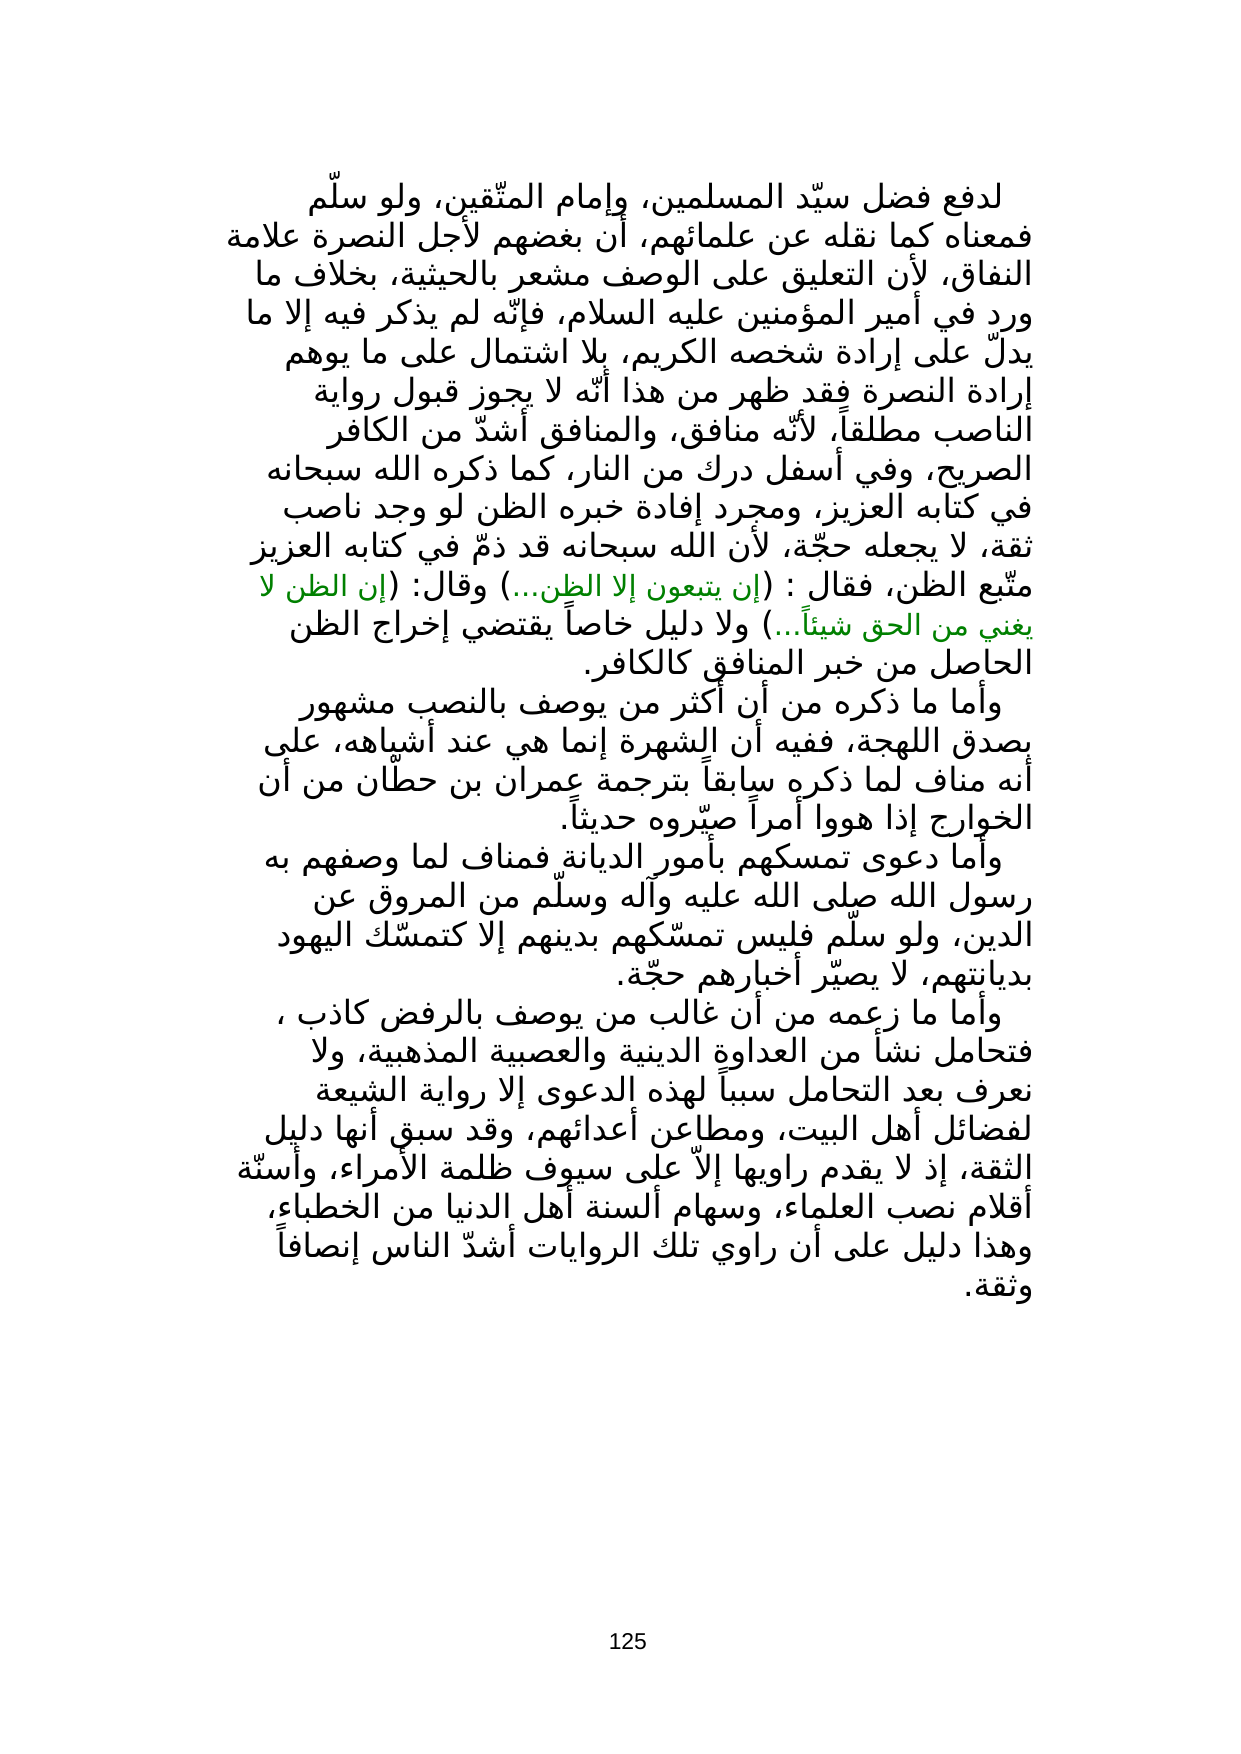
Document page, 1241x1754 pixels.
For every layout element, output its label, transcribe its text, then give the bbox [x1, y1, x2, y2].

text وأما دعوى تمسكهم بأمور الديانة فمناف لما وصفهم به رسول الله صلى الله عليه وآله وسلّم من المروق عن الدين، ولو سلّم فليس تمسّكهم بدينهم إلا كتمسّك اليهود بديانتهم، لا يصيّر أخبارهم حجّة. [222, 838, 1033, 993]
text وأما ما ذكره من أن أكثر من يوصف بالنصب مشهور بصدق اللهجة، ففيه أن الشهرة إنما هي عند أشباهه، على أنه مناف لما ذكره سابقاً بترجمة عمران بن حطّان من أن الخوارج إذا هووا أمراً صيّروه حديثاً. [222, 682, 1033, 838]
text وأما ما زعمه من أن غالب من يوصف بالرفض كاذب ، فتحامل نشأ من العداوة الدينية والعصبية المذهبية، ولا نعرف بعد التحامل سبباً لهذه الدعوى إلا رواية الشيعة لفضائل أهل البيت، ومطاعن أعدائهم، وقد سبق أنها دليل الثقة، إذ لا يقدم راويها إلاّ على سيوف ظلمة الأمراء، وأسنّة أقلام نصب العلماء، وسهام ألسنة أهل الدنيا من الخطباء، وهذا دليل على أن راوي تلك الروايات أشدّ الناس إنصافاً وثقة. [222, 993, 1033, 1304]
text لدفع فضل سيّد المسلمين، وإمام المتّقين، ولو سلّم فمعناه كما نقله عن علمائهم، أن بغضهم لأجل النصرة علامة النفاق، لأن التعليق على الوصف مشعر بالحيثية، بخلاف ما ورد في أمير المؤمنين عليه السلام، فإنّه لم يذكر فيه إلا ما يدلّ على إرادة شخصه الكريم، بلا اشتمال على ما يوهم إرادة النصرة فقد ظهر من هذا أنّه لا يجوز قبول رواية الناصب مطلقاً، لأنّه منافق، والمنافق أشدّ من الكافر الصريح، وفي أسفل درك من النار، كما ذكره الله سبحانه في كتابه العزيز، ومجرد إفادة خبره الظن لو وجد ناصب ثقة، لا يجعله حجّة، لأن الله سبحانه قد ذمّ في كتابه العزيز متّبع الظن، فقال : (إن يتبعون إلا الظن...) وقال: (إن الظن لا يغني من الحق شيئاً...) ولا دليل خاصاً يقتضي إخراج الظن الحاصل من خبر المنافق كالكافر. [222, 177, 1033, 682]
